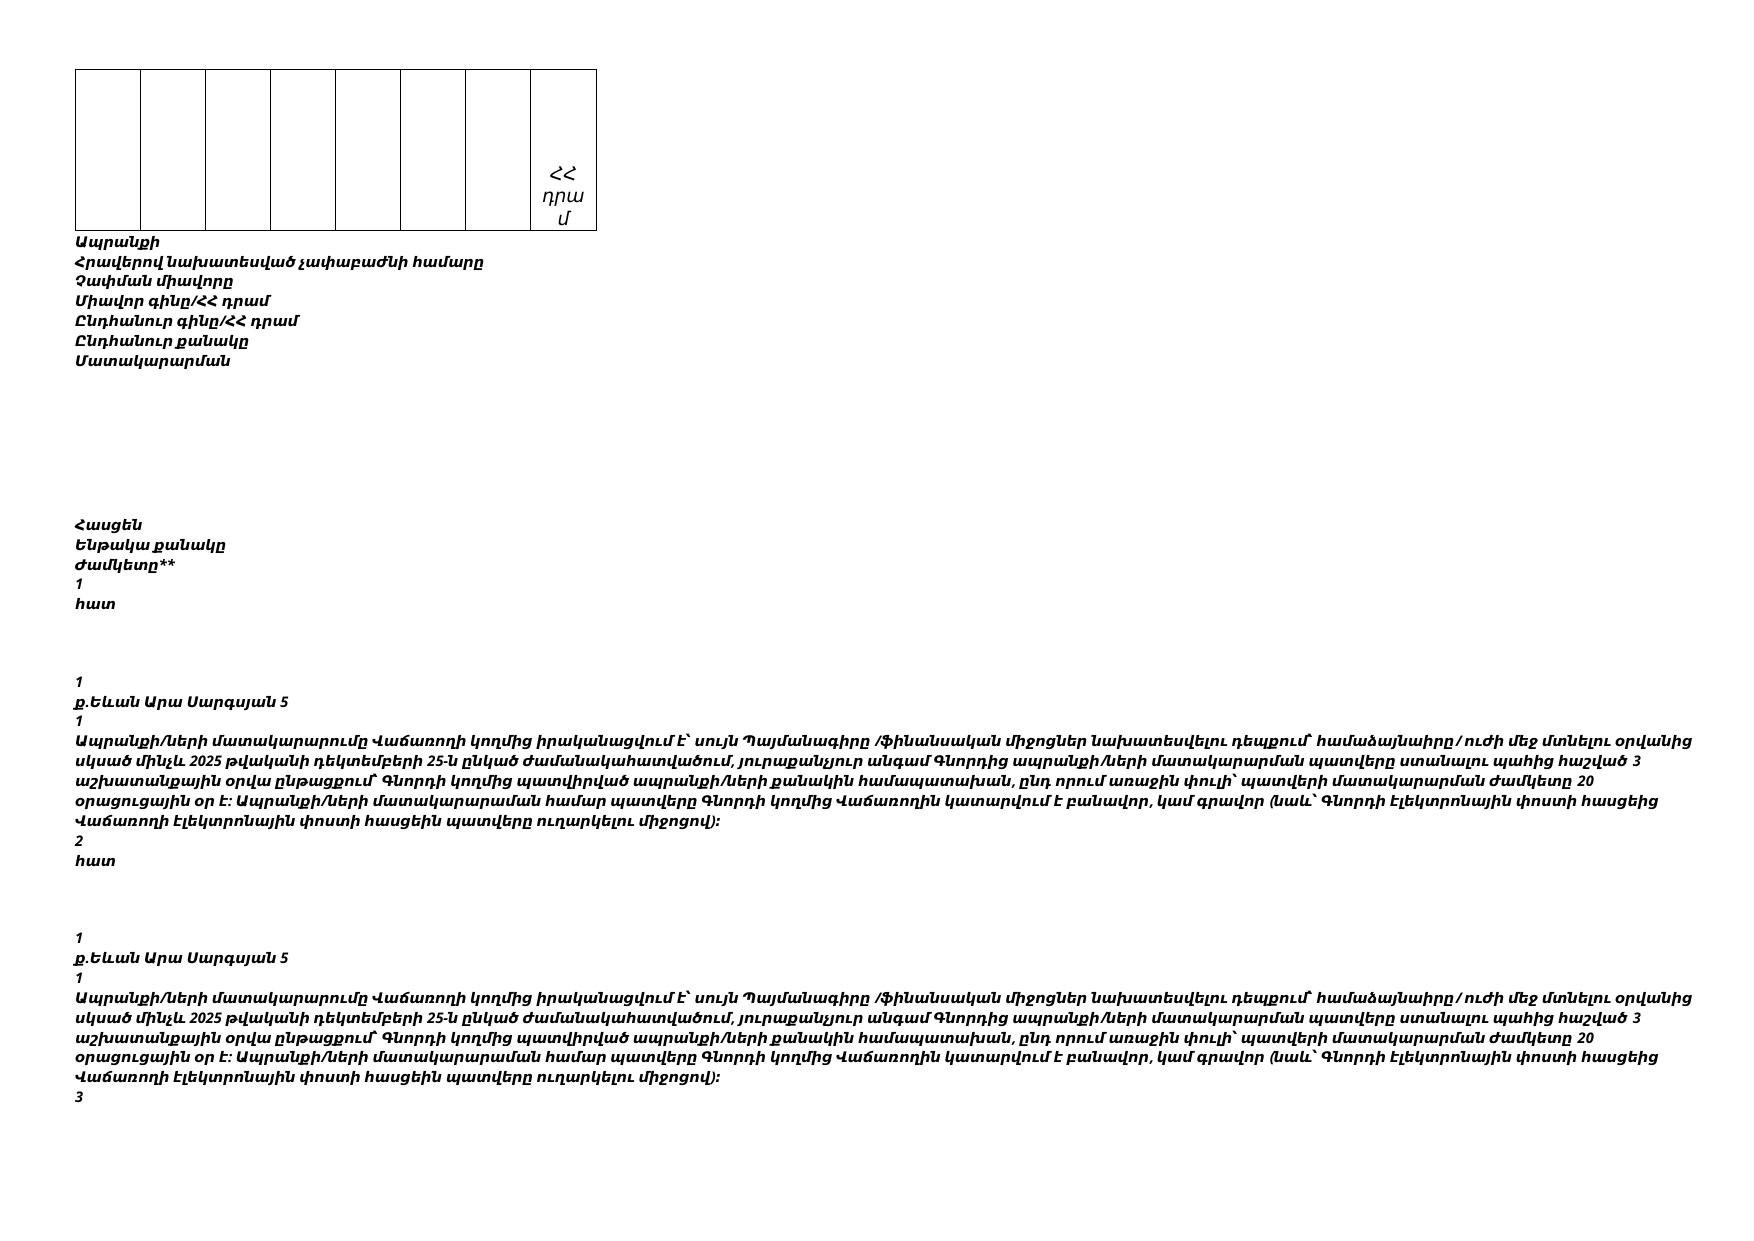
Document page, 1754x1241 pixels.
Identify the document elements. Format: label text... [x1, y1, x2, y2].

text ՀՀ դրամ [542, 70, 585, 230]
